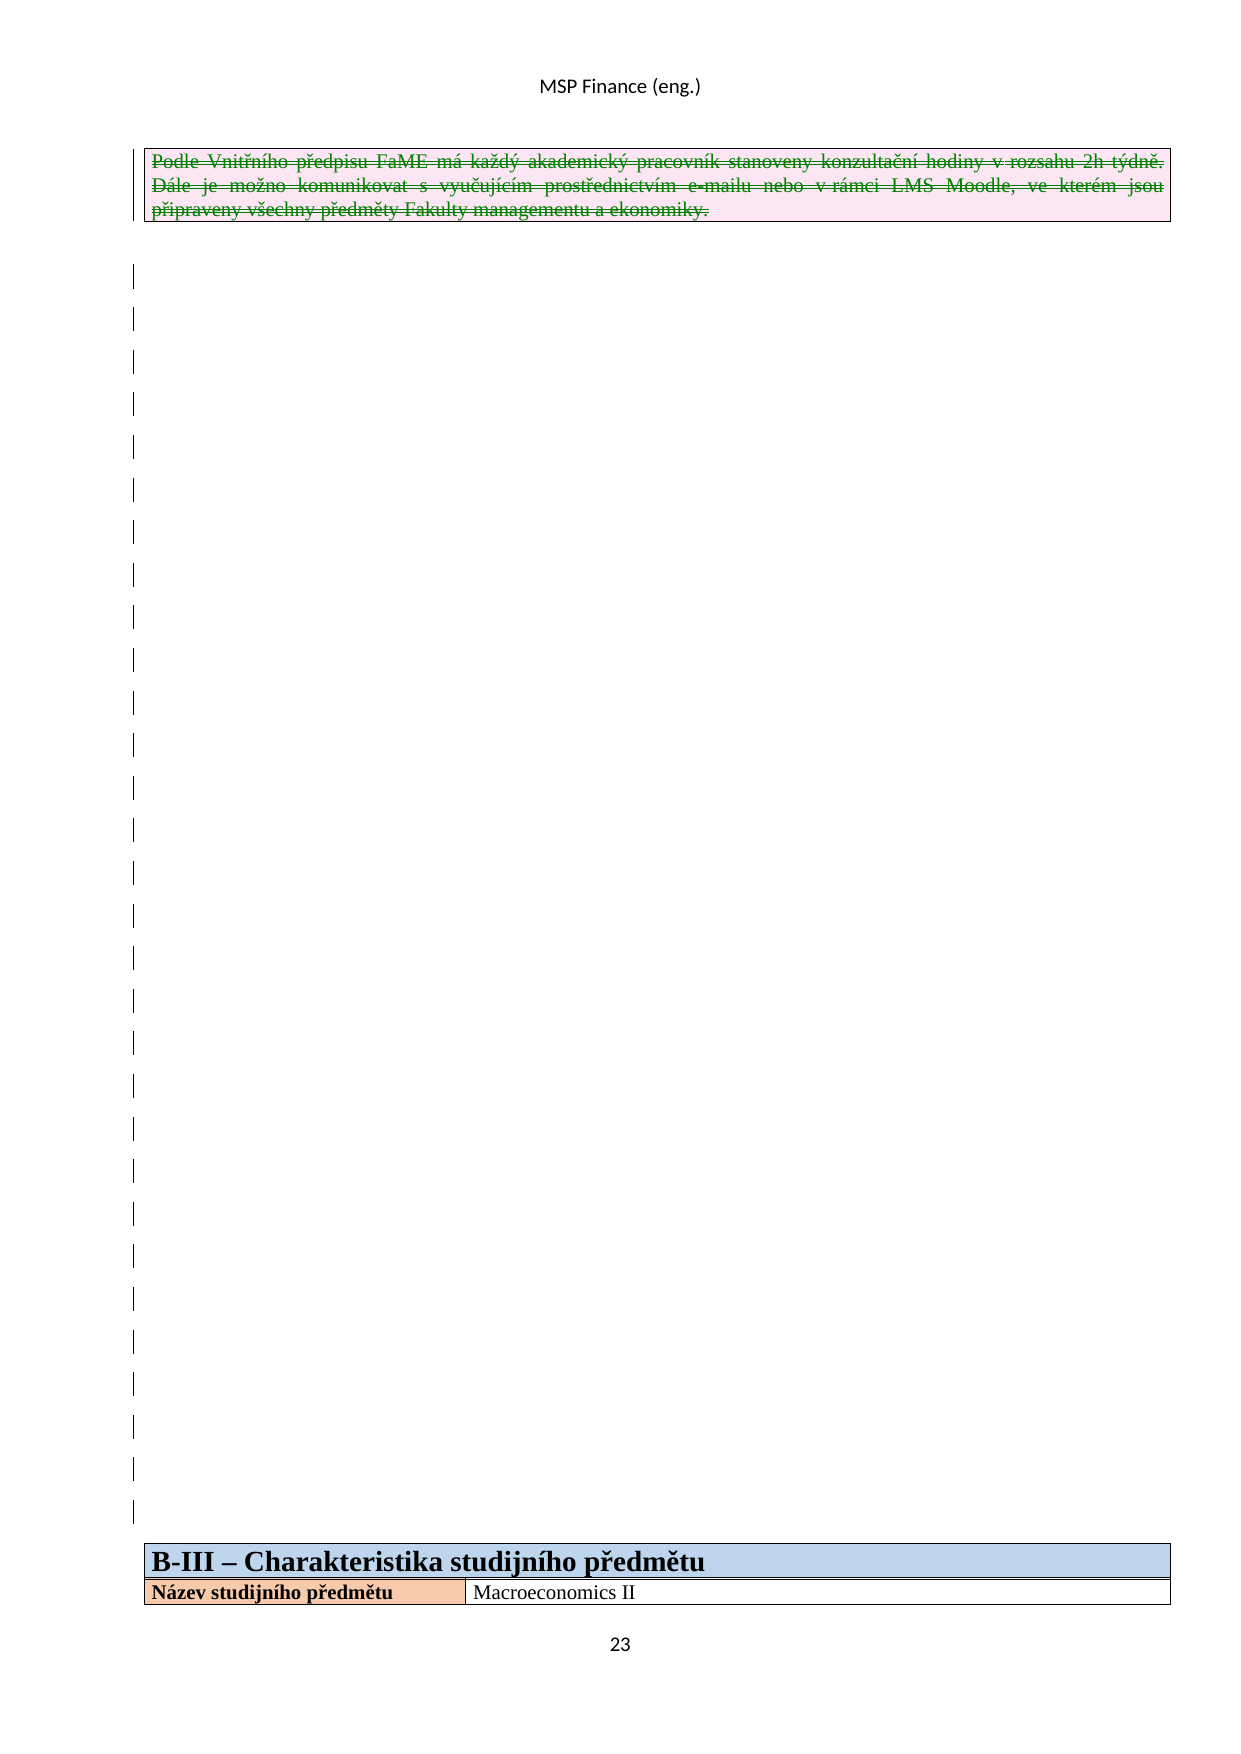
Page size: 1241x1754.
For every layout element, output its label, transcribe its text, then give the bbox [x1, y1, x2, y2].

table_cell Macroeconomics II [466, 1580, 1170, 1604]
table_header B-III – Charakteristika studijního předmětu [145, 1544, 1170, 1577]
table_cell Název studijního předmětu [145, 1580, 465, 1604]
